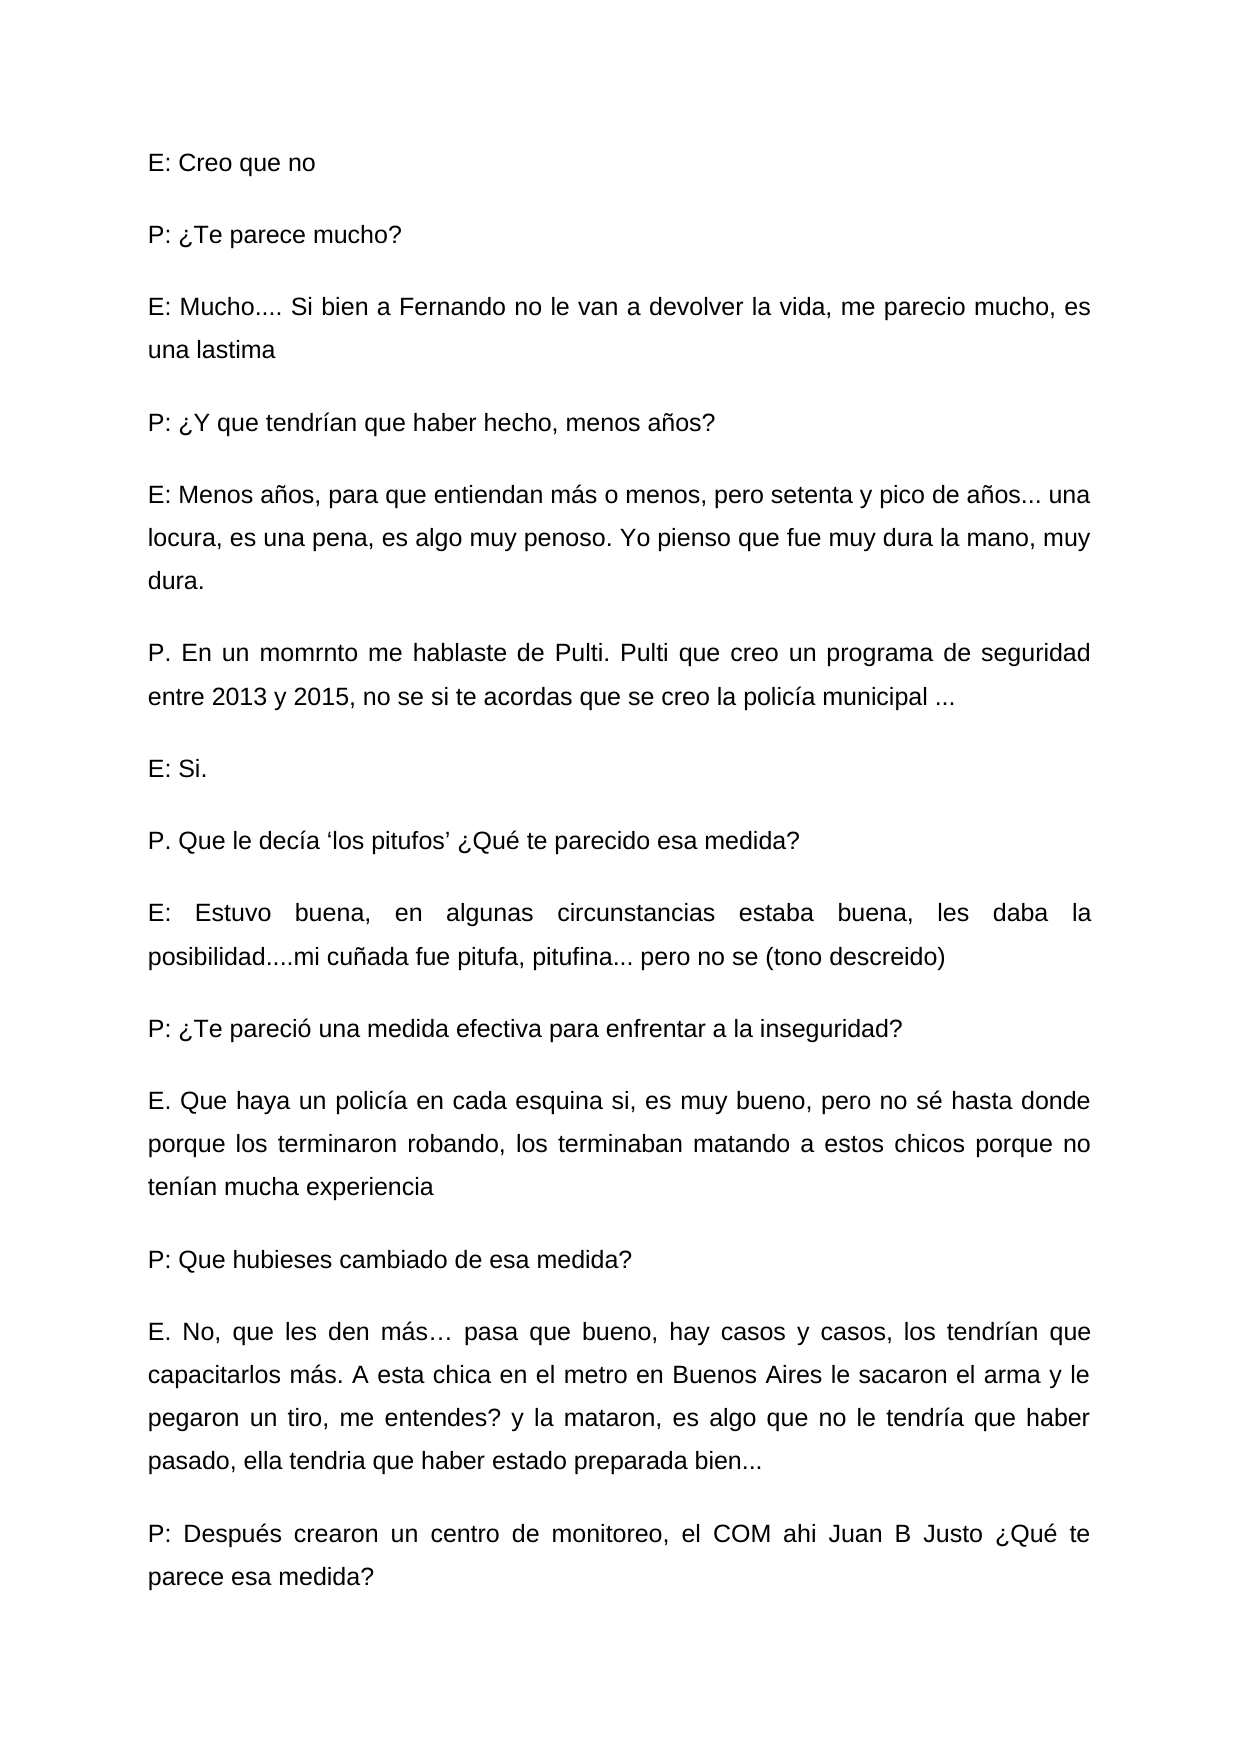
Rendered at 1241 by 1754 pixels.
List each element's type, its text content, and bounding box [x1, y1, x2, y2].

text P. En un momrnto me hablaste de Pulti. Pulti que creo un programa de seguridad entre 2013 y 2015, no se si te acordas que se creo la policía municipal ... [148, 638, 1093, 710]
text E. Que haya un policía en cada esquina si, es muy bueno, pero no sé hasta donde porque los terminaron robando, los terminaban matando a estos chicos porque no tenían mucha experiencia [148, 1086, 1093, 1201]
text P: ¿Te parece mucho? [148, 220, 1093, 249]
text E: Si. [148, 754, 1093, 783]
text E: Estuvo buena, en algunas circunstancias estaba buena, les daba la posibilidad....mi cuñada fue pitufa, pitufina... pero no se (tono descreido) [148, 898, 1093, 970]
text P: Después crearon un centro de monitoreo, el COM ahi Juan B Justo ¿Qué te parece esa medida? [148, 1519, 1093, 1591]
text E. No, que les den más… pasa que bueno, hay casos y casos, los tendrían que capacitarlos más. A esta chica en el metro en Buenos Aires le sacaron el arma y le pegaron un tiro, me entendes? y la mataron, es algo que no le tendría que haber pasado, ella tendria que haber estado preparada bien... [148, 1317, 1093, 1475]
text P: ¿Te pareció una medida efectiva para enfrentar a la inseguridad? [148, 1014, 1093, 1043]
text P: Que hubieses cambiado de esa medida? [148, 1245, 1093, 1273]
text E: Creo que no [148, 148, 1093, 176]
text P. Que le decía ‘los pitufos’ ¿Qué te parecido esa medida? [148, 826, 1093, 855]
text E: Menos años, para que entiendan más o menos, pero setenta y pico de años... una locura, es una pena, es algo muy penoso. Yo pienso que fue muy dura la mano, muy dura. [148, 480, 1093, 595]
text E: Mucho.... Si bien a Fernando no le van a devolver la vida, me parecio mucho, es una lastima [148, 292, 1093, 364]
text P: ¿Y que tendrían que haber hecho, menos años? [148, 408, 1093, 436]
